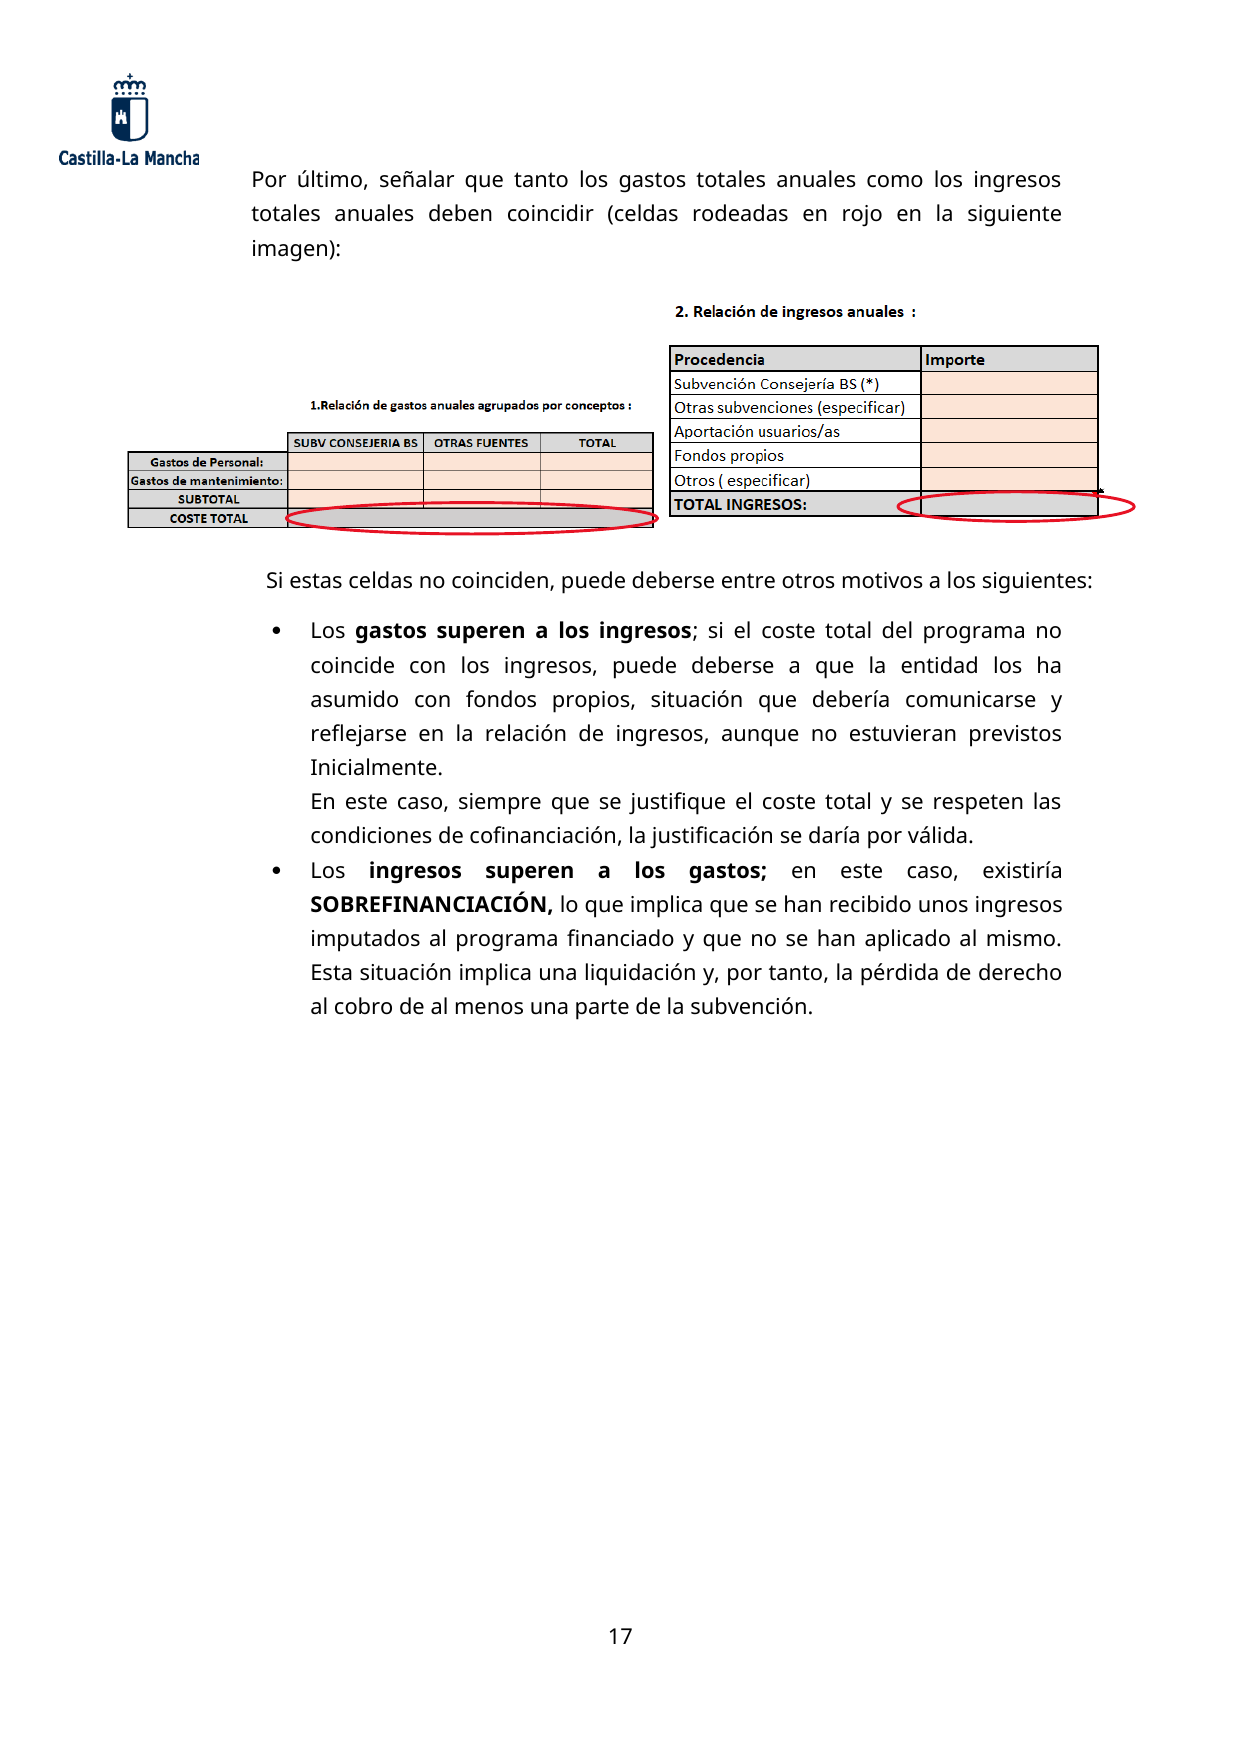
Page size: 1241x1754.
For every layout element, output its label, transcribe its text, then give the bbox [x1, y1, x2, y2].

list Los ingresos superen a los gastos; en este caso, existiría SOBREFINANCIACIÓN, lo que implica que se han recibido unos ingresos imputados al programa financiado y que no se han aplicado al mismo. Esta situación implica una liquidación y, por tanto, la pérdida de derecho al cobro de al menos una parte de la subvención. [273, 855, 1063, 1021]
list Los gastos superen a los ingresos; si el coste total del programa no coincide con los ingresos, puede deberse a que la entidad los ha asumido con fondos propios, situación que debería comunicarse y reflejarse en la relación de ingresos, aunque no estuvieran previstos Inicialmente. [273, 616, 1063, 782]
picture [59, 73, 199, 165]
list En este caso, siempre que se justifique el coste total y se respeten las condiciones de cofinanciación, la justificación se daría por válida. [310, 786, 1063, 850]
text Por último, señalar que tanto los gastos totales anuales como los ingresos totales anuales deben coincidir (celdas rodeadas en rojo en la siguiente imagen): [251, 164, 1063, 262]
text Si estas celdas no coinciden, puede deberse entre otros motivos a los siguientes: [266, 565, 1137, 594]
picture [118, 283, 1105, 544]
picture [900, 494, 1105, 519]
